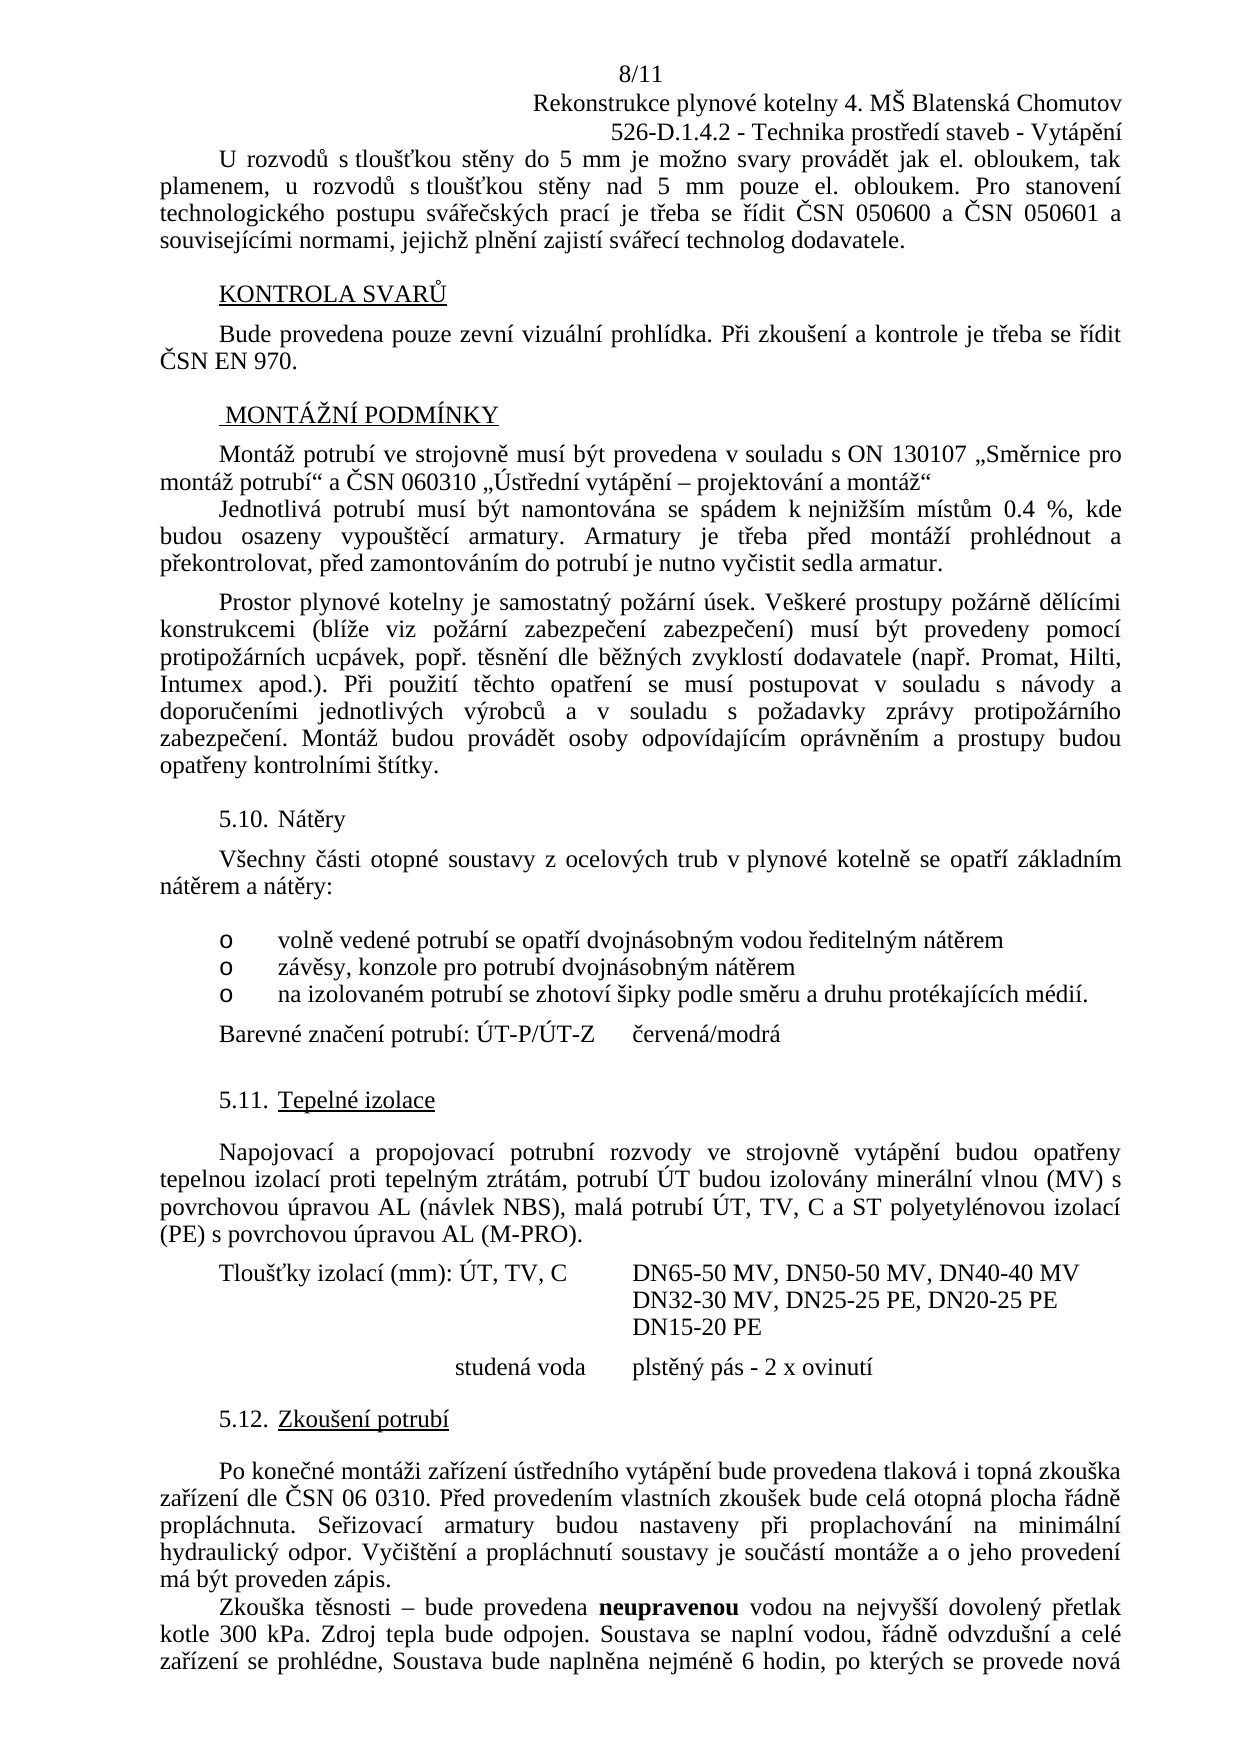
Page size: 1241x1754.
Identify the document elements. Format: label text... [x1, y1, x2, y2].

text Barevné značení potrubí: ÚT-P/ÚT-Z červená/modrá [159, 1020, 1122, 1047]
text KONTROLA SVARŮ [159, 281, 1122, 308]
text studená voda plstěný pás - 2 x ovinutí [159, 1354, 1122, 1381]
list závěsy, konzole pro potrubí dvojnásobným nátěrem [159, 954, 1122, 981]
text Napojovací a propojovací potrubní rozvody ve strojovně vytápění budou opatřeny tepelnou izolací proti tepelným ztrátám, potrubí ÚT budou izolovány minerální vlnou (MV) s povrchovou úpravou AL (návlek NBS), malá potrubí ÚT, TV, C a ST polyetylénovou izolací (PE) s povrchovou úpravou AL (M-PRO). [159, 1139, 1122, 1247]
text DN32-30 MV, DN25-25 PE, DN20-25 PE [159, 1287, 1122, 1314]
text U rozvodů s tloušťkou stěny do je možno svary provádět jak el. obloukem, tak plamenem, u rozvodů s tloušťkou stěny nad pouze el. obloukem. Pro stanovení technologického postupu svářečských prací je třeba se řídit ČSN ČSN souvisejícími normami, jejichž plnění zajistí svářecí technolog dodavatele. [159, 145, 1122, 254]
text Prostor plynové kotelny je samostatný požární úsek. Veškeré prostupy požárně dělícími konstrukcemi (blíže viz požární zabezpečení zabezpečení) musí být provedeny pomocí protipožárních ucpávek, popř. těsnění dle běžných zvyklostí dodavatele (např. Promat, Hilti, Intumex apod.). Při použití těchto opatření se musí postupovat v souladu s návody a doporučeními jednotlivých výrobců a v souladu s požadavky zprávy protipožárního zabezpečení. Montáž budou provádět osoby odpovídajícím oprávněním a prostupy budou opatřeny kontrolními štítky. [159, 589, 1122, 779]
text Tloušťky izolací (mm): ÚT, TV, C DN65-50 MV, DN50-50 MV, DN40-40 MV [159, 1260, 1122, 1287]
text Po konečné montáži zařízení ústředního vytápění bude provedena tlaková i topná zkouška zařízení dle ČSN 06 0310. Před provedením vlastních zkoušek bude celá otopná plocha řádně propláchnuta. Seřizovací armatury budou nastaveny při proplachování na minimální hydraulický odpor. Vyčištění a propláchnutí soustavy je součástí montáže a o jeho provedení má být proveden zápis. [159, 1458, 1122, 1593]
list Zkoušení potrubí [159, 1406, 1122, 1433]
text MONTÁŽNÍ PODMÍNKY [159, 402, 1122, 429]
text Všechny části otopné soustavy z ocelových trub v plynové kotelně se opatří základním nátěrem a nátěry: [159, 845, 1122, 899]
list volně vedené potrubí se opatří dvojnásobným vodou ředitelným nátěrem [159, 927, 1122, 954]
text Bude provedena pouze zevní vizuální prohlídka. Při zkoušení a kontrole je třeba se řídit ČSN EN 970. [159, 320, 1122, 374]
text DN15-20 PE [573, 1314, 1122, 1341]
list Tepelné izolace [159, 1087, 1122, 1114]
text Montáž potrubí ve strojovně musí být provedena v souladu s ON 130107 „Směrnice pro montáž potrubí“ a ČSN 060310 „Ústřední vytápění – projektování a montáž“ [159, 441, 1122, 495]
list Nátěry [159, 806, 1122, 833]
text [159, 1593, 1122, 1674]
list na izolovaném potrubí se zhotoví šipky podle směru a druhu protékajících médií. [159, 981, 1122, 1008]
text Jednotlivá potrubí musí být namontována se spádem k nejnižším místům 0.4 %, kde budou osazeny vypouštěcí armatury. Armatury je třeba před montáží prohlédnout a překontrolovat, před zamontováním do potrubí je nutno vyčistit sedla armatur. [159, 495, 1122, 577]
